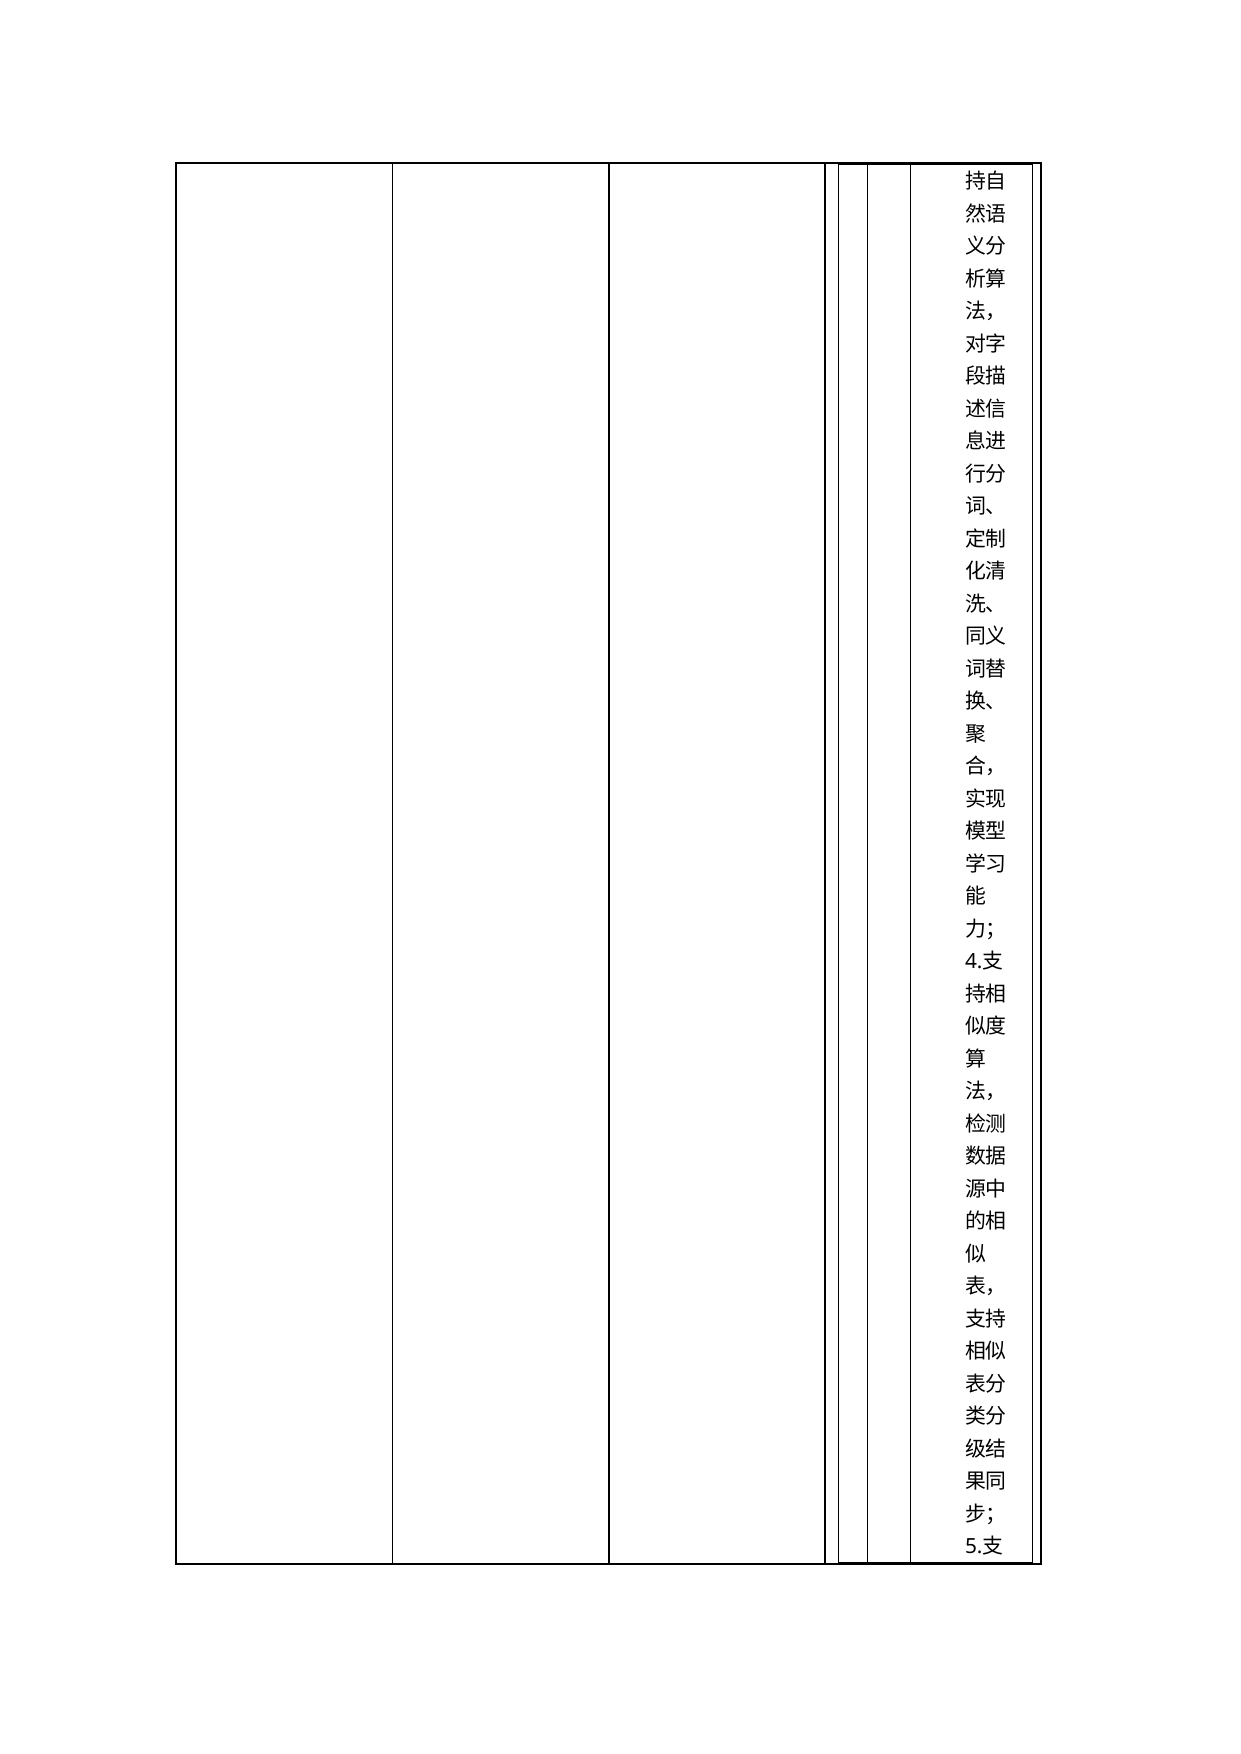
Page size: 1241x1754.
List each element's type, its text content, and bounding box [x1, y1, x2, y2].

table_cell [610, 164, 824, 1563]
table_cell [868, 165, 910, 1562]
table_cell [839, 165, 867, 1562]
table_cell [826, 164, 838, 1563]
table_cell 1 [393, 164, 608, 1563]
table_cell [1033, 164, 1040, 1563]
table_cell [177, 164, 392, 1563]
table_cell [911, 165, 1032, 1562]
